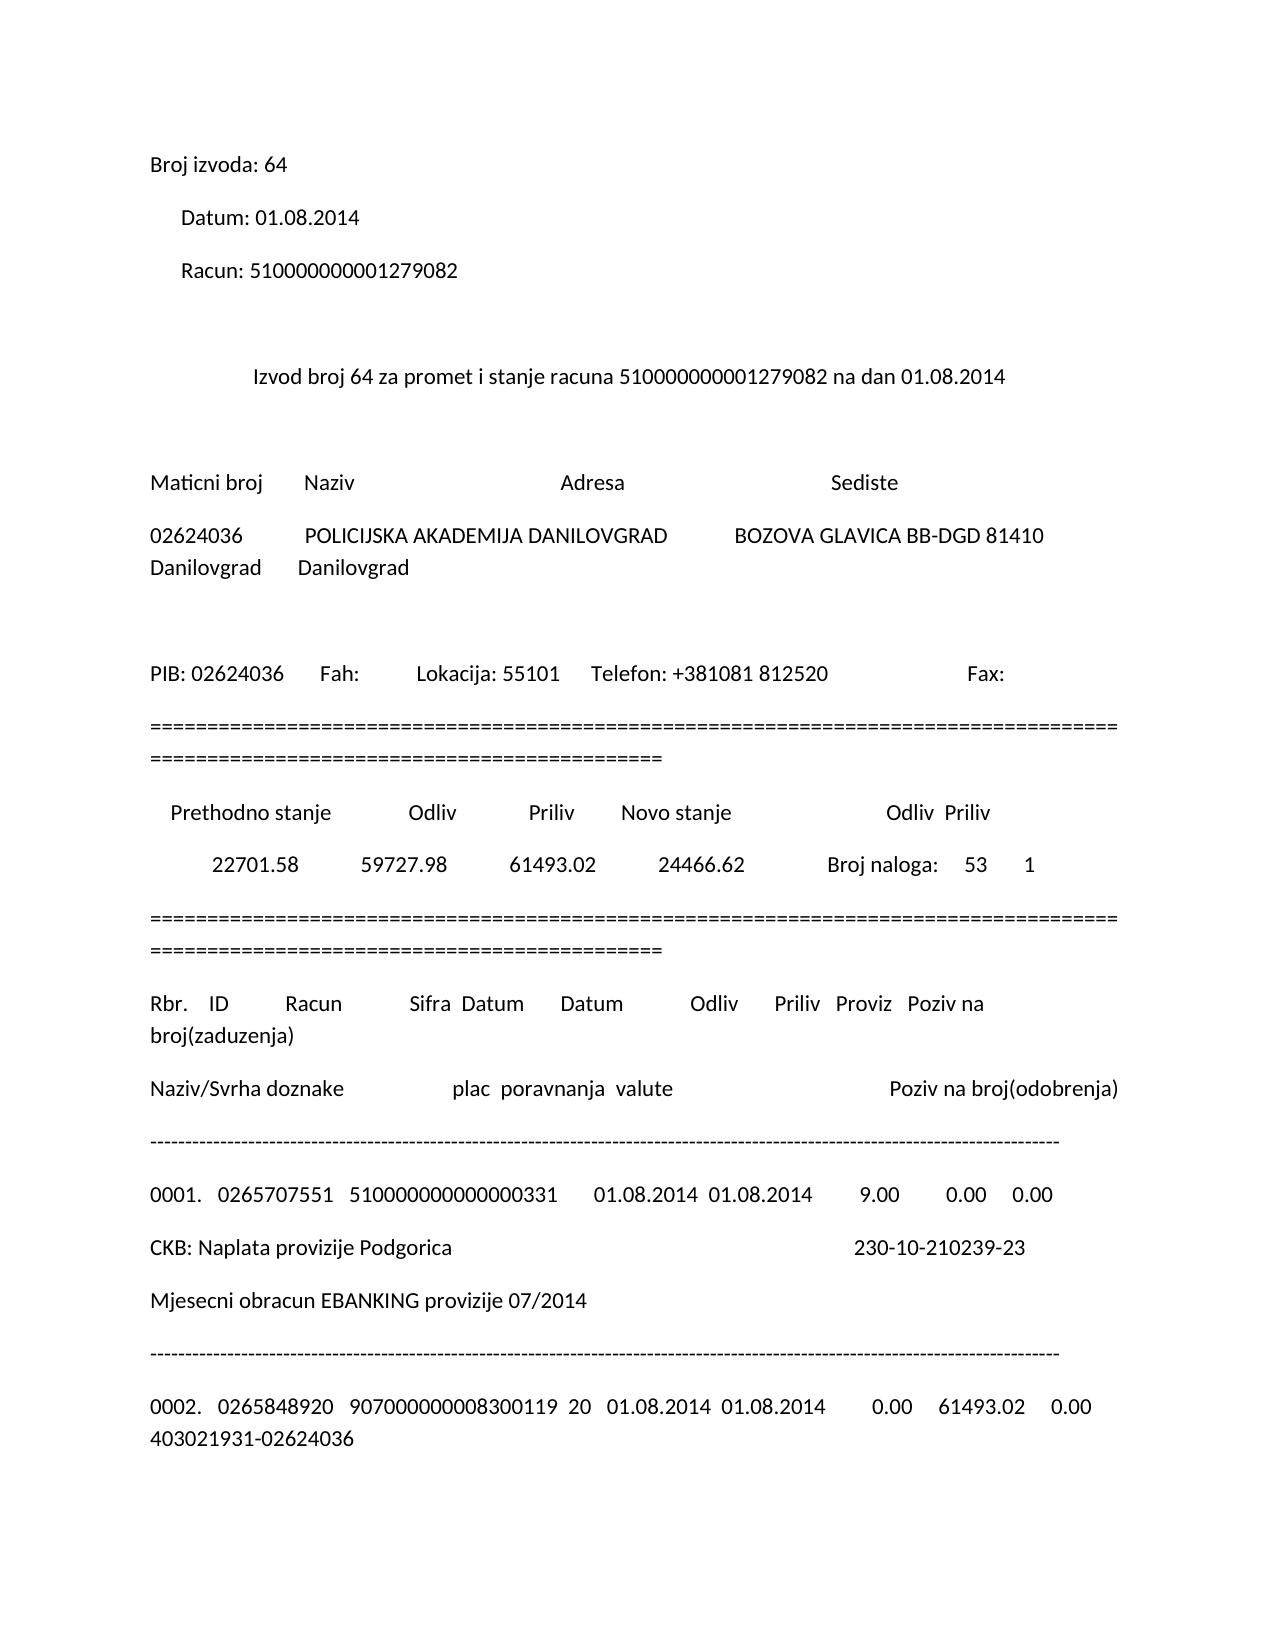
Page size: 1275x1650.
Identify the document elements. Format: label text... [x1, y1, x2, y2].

text ---------------------------------------------------------------------------------------------------------------------------------- [150, 1127, 1125, 1155]
text Maticni broj Naziv Adresa Sediste [150, 468, 1125, 496]
text Racun: 510000000001279082 [150, 256, 1125, 284]
text Naziv/Svrha doznake plac poravnanja valute Poziv na broj(odobrenja) [150, 1074, 1125, 1102]
text Datum: 01.08.2014 [150, 203, 1125, 231]
text Mjesecni obracun EBANKING provizije 07/2014 [150, 1286, 1125, 1314]
text Rbr. ID Racun Sifra Datum Datum Odliv Priliv Proviz Poziv na broj(zaduzenja) [150, 989, 1125, 1049]
text Prethodno stanje Odliv Priliv Novo stanje Odliv Priliv [150, 798, 1125, 826]
text PIB: 02624036 Fah: Lokacija: 55101 Telefon: +381081 812520 Fax: [150, 659, 1125, 687]
text CKB: Naplata provizije Podgorica 230-10-210239-23 [150, 1233, 1125, 1261]
text Broj izvoda: 64 [150, 150, 1125, 178]
text Izvod broj 64 za promet i stanje racuna 510000000001279082 na dan 01.08.2014 [150, 362, 1125, 390]
text 0002. 0265848920 907000000008300119 20 01.08.2014 01.08.2014 0.00 61493.02 0.00 403021931-02624036 [150, 1392, 1125, 1452]
text 02624036 POLICIJSKA AKADEMIJA DANILOVGRAD BOZOVA GLAVICA BB-DGD 81410 Danilovgrad Danilovgrad [150, 521, 1125, 581]
text ================================================================================================================================== [150, 904, 1125, 964]
text ================================================================================================================================== [150, 712, 1125, 773]
text 22701.58 59727.98 61493.02 24466.62 Broj naloga: 53 1 [150, 851, 1125, 879]
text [150, 1339, 1125, 1367]
text 0001. 0265707551 510000000000000331 01.08.2014 01.08.2014 9.00 0.00 0.00 [150, 1180, 1125, 1208]
